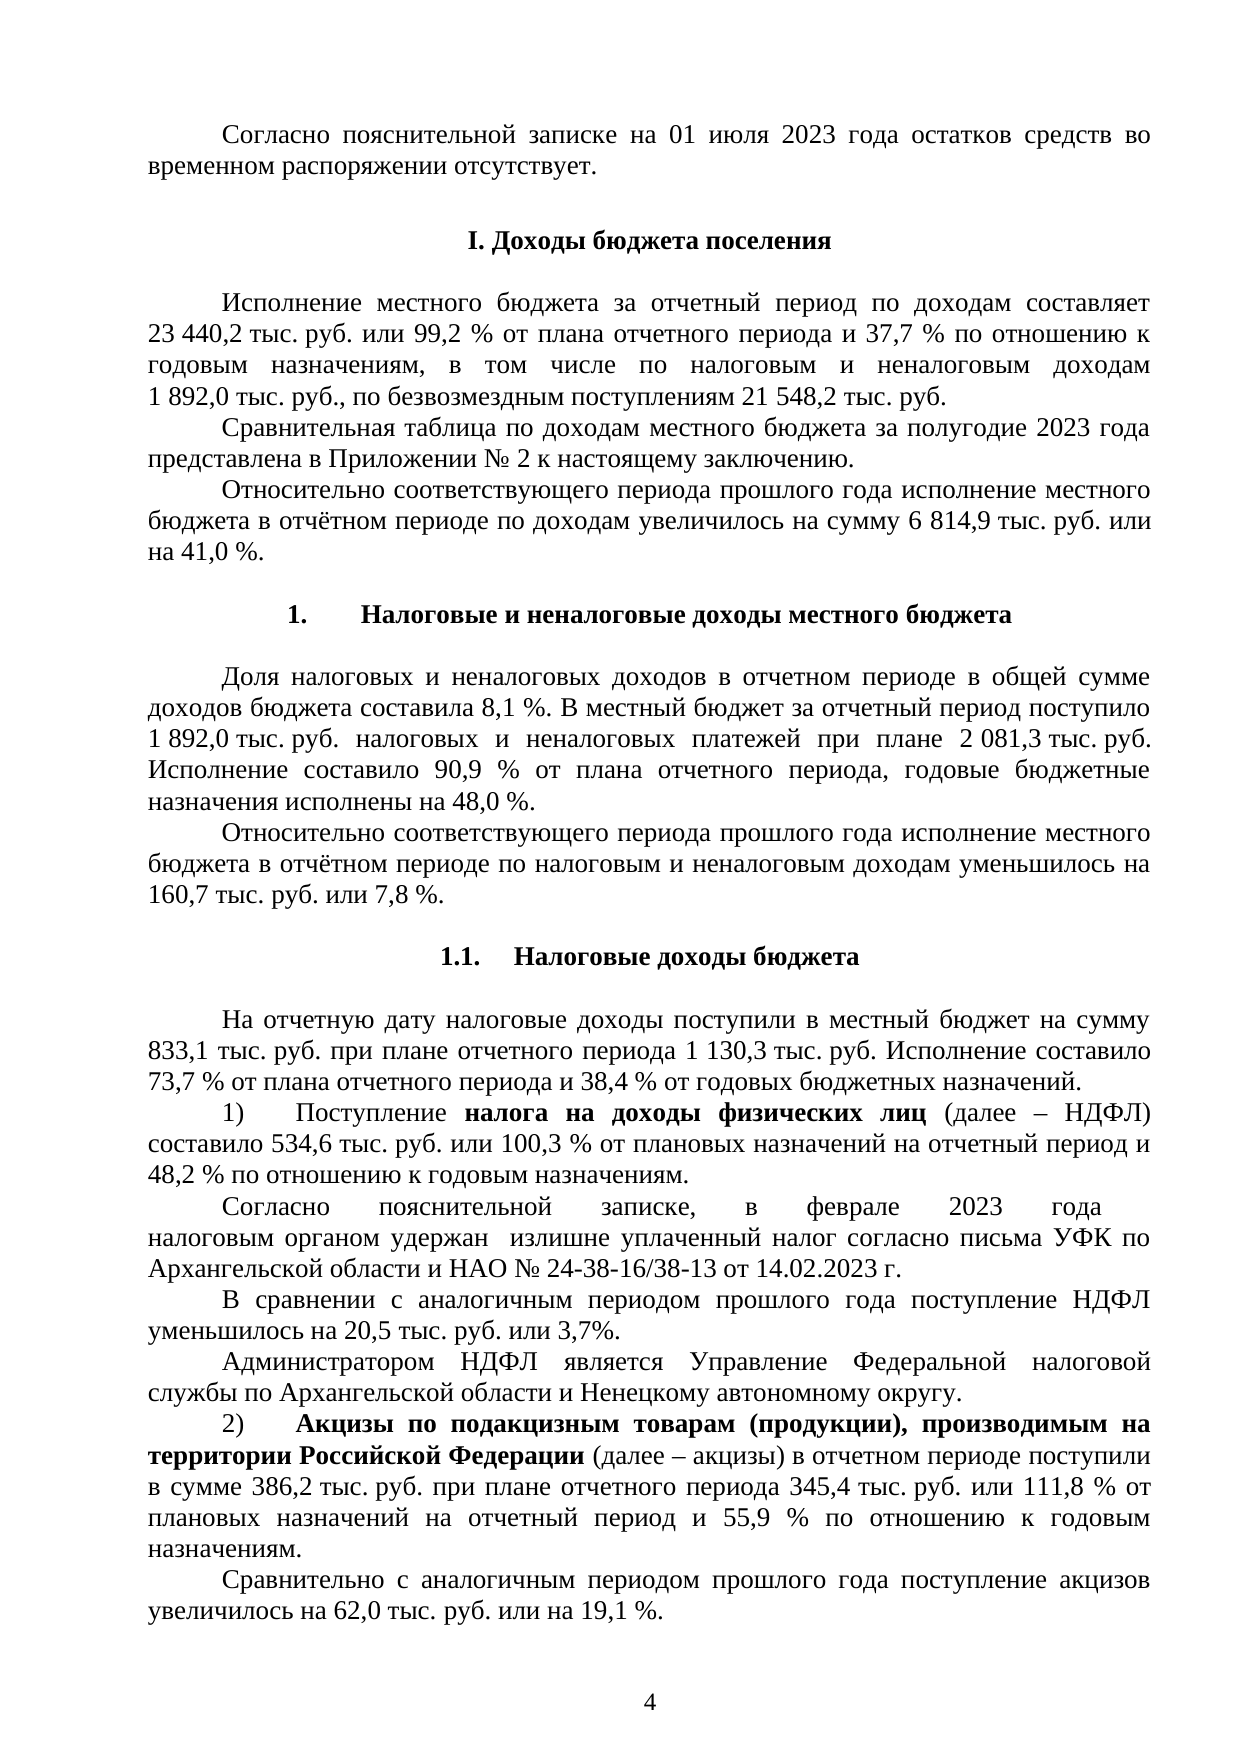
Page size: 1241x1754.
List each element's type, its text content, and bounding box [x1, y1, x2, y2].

text Администратором НДФЛ является Управление Федеральной налоговой службы по Архангельской области и Ненецкому автономному округу. [148, 1345, 1152, 1408]
text Согласно пояснительной записке на 01 июля 2023 года остатков средств во временном распоряжении отсутствует. [148, 118, 1152, 180]
text Относительно соответствующего периода прошлого года исполнение местного бюджета в отчётном периоде по доходам увеличилось на сумму 6 814,9 тыс. руб. или на 41,0 %. [148, 473, 1152, 567]
text Сравнительно с аналогичным периодом прошлого года поступление акцизов увеличилось на 62,0 тыс. руб. или на 19,1 %. [148, 1563, 1152, 1626]
text Относительно соответствующего периода прошлого года исполнение местного бюджета в отчётном периоде по налоговым и неналоговым доходам уменьшилось на 160,7 тыс. руб. или 7,8 %. [148, 816, 1152, 909]
list Поступление налога на доходы физических лиц (далее – НДФЛ) составило 534,6 тыс. руб. или 100,3 % от плановых назначений на отчетный период и 48,2 % по отношению к годовым назначениям. [148, 1096, 1152, 1189]
list Согласно пояснительной записке, в феврале 2023 года налоговым органом удержан излишне уплаченный налог согласно письма УФК по Архангельской области и НАО № 24-38-16/38-13 от 14.02.2023 г. [148, 1189, 1152, 1283]
text Исполнение местного бюджета за отчетный период по доходам составляет 23 440,2 тыс. руб. или 99,2 % от плана отчетного периода и 37,7 % по отношению к годовым назначениям, в том числе по налоговым и неналоговым доходам 1 892,0 тыс. руб., по безвозмездным поступлениям 21 548,2 тыс. руб. [148, 286, 1152, 411]
list Налоговые доходы бюджета [148, 940, 1152, 972]
list Доходы бюджета поселения [148, 224, 1152, 255]
text В сравнении с аналогичным периодом прошлого года поступление НДФЛ уменьшилось на 20,5 тыс. руб. или 3,7%. [148, 1283, 1152, 1345]
list Налоговые и неналоговые доходы местного бюджета [148, 598, 1152, 629]
list Акцизы по подакцизным товарам (продукции), производимым на территории Российской Федерации (далее – акцизы) в отчетном периоде поступили в сумме 386,2 тыс. руб. при плане отчетного периода 345,4 тыс. руб. или 111,8 % от плановых назначений на отчетный период и 55,9 % по отношению к годовым назначениям. [148, 1408, 1152, 1563]
text Доля налоговых и неналоговых доходов в отчетном периоде в общей сумме доходов бюджета составила 8,1 %. В местный бюджет за отчетный период поступило 1 892,0 тыс. руб. налоговых и неналоговых платежей при плане 2 081,3 тыс. руб. Исполнение составило 90,9 % от плана отчетного периода, годовые бюджетные назначения исполнены на 48,0 %. [148, 660, 1152, 816]
text На отчетную дату налоговые доходы поступили в местный бюджет на сумму 833,1 тыс. руб. при плане отчетного периода 1 130,3 тыс. руб. Исполнение составило 73,7 % от плана отчетного периода и 38,4 % от годовых бюджетных назначений. [148, 1003, 1152, 1096]
text Сравнительная таблица по доходам местного бюджета за полугодие 2023 года представлена в Приложении № 2 к настоящему заключению. [148, 411, 1152, 473]
